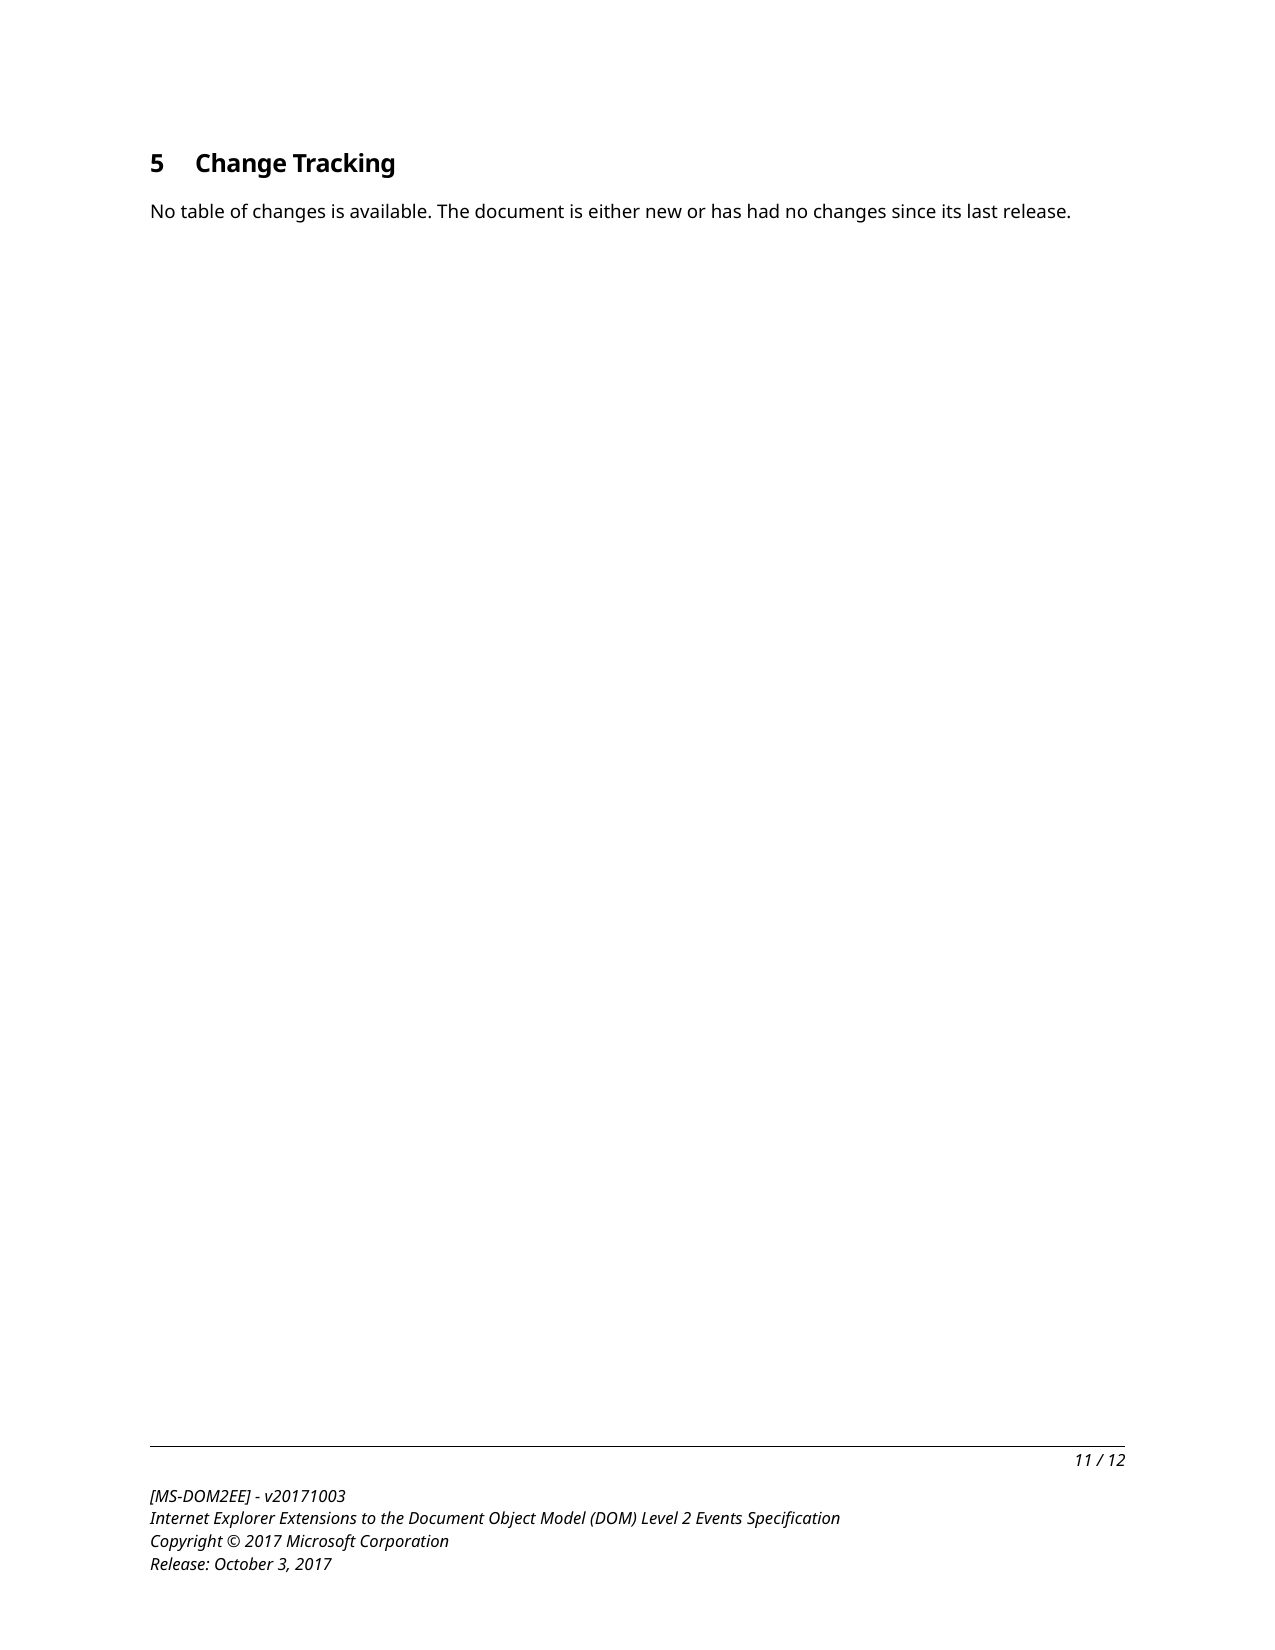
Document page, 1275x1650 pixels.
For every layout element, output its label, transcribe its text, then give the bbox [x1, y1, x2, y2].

text No table of changes is available. The document is either new or has had no changes since its last release. [150, 199, 1125, 224]
subtitle Change Tracking [150, 146, 1125, 180]
